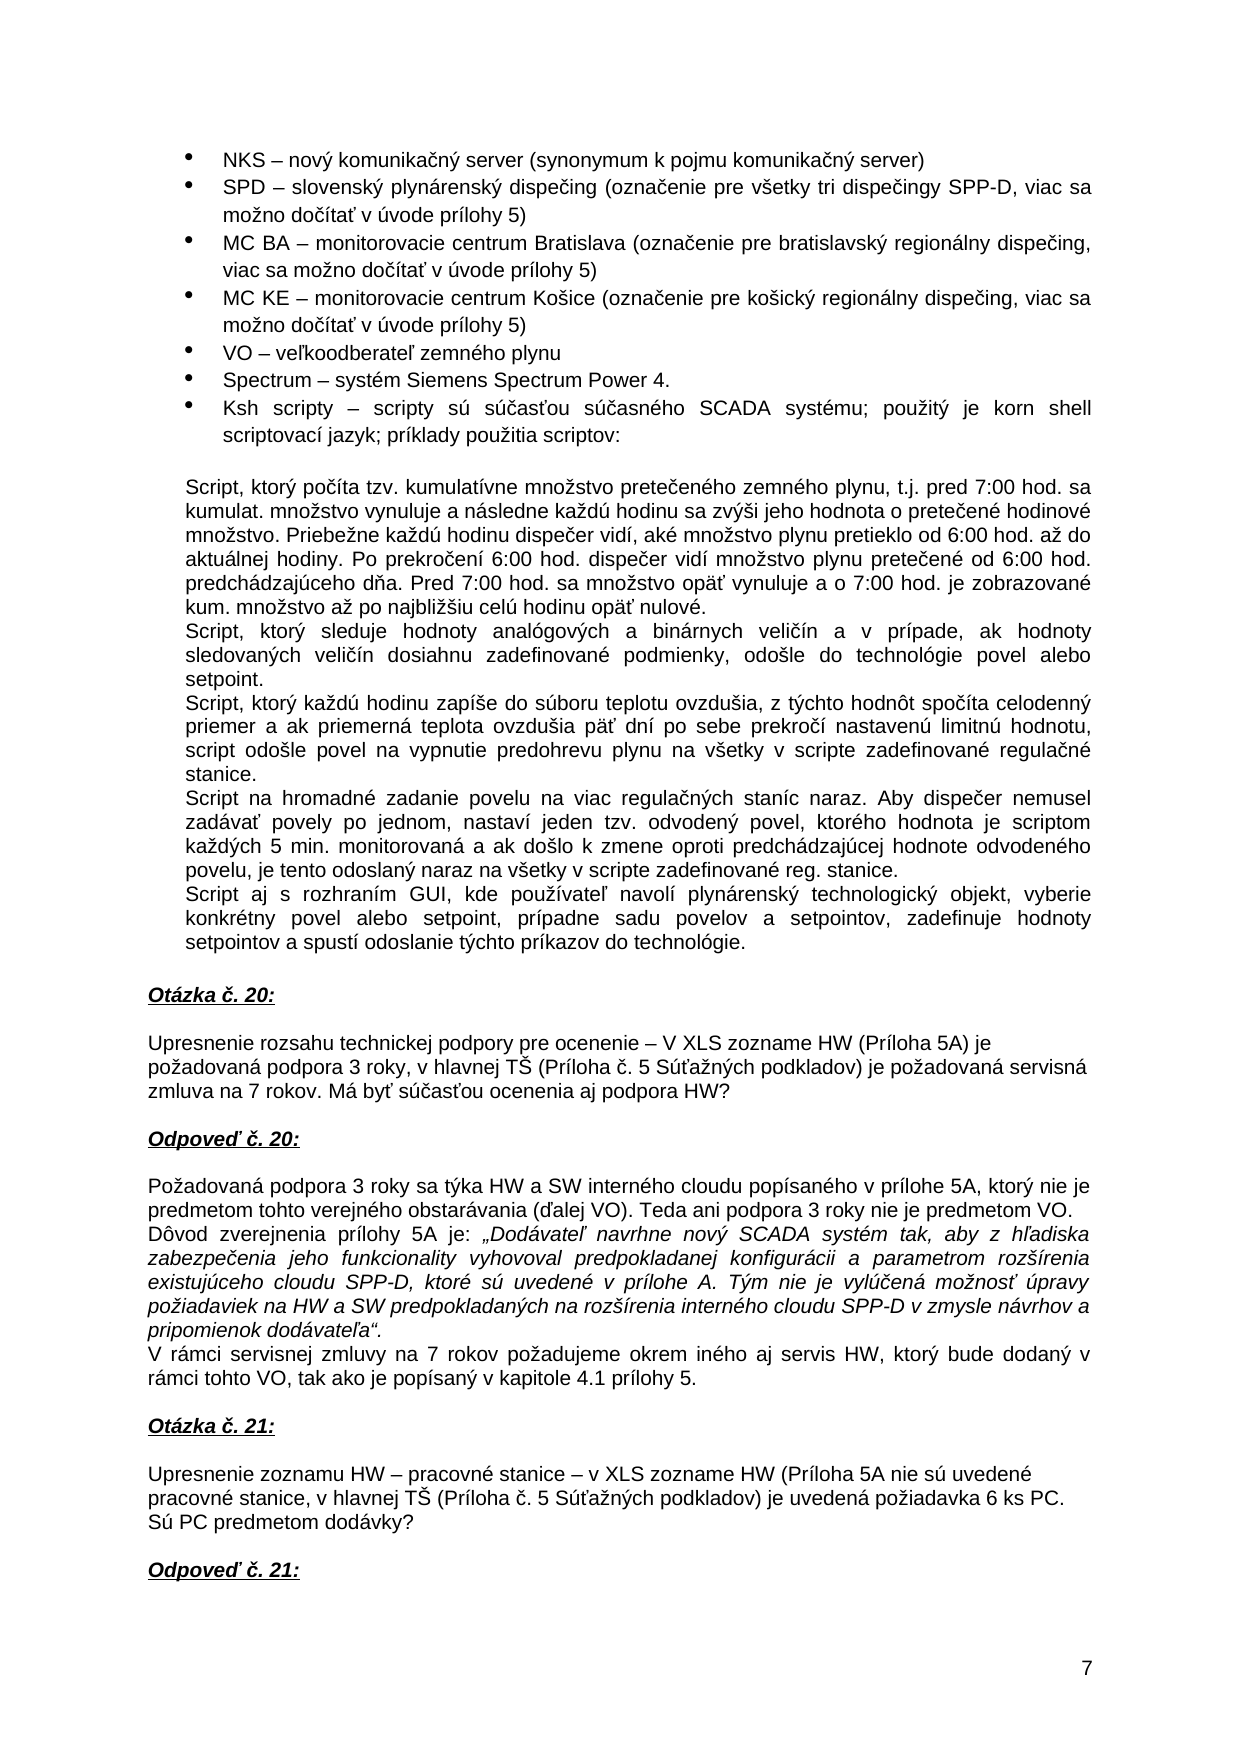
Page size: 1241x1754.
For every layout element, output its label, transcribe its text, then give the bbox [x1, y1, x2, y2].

text Script, ktorý počíta tzv. kumulatívne množstvo pretečeného zemného plynu, t.j. pred 7:00 hod. sa kumulat. množstvo vynuluje a následne každú hodinu sa zvýši jeho hodnota o pretečené hodinové množstvo. Priebežne každú hodinu dispečer vidí, aké množstvo plynu pretieklo od 6:00 hod. až do aktuálnej hodiny. Po prekročení 6:00 hod. dispečer vidí množstvo plynu pretečené od 6:00 hod. predchádzajúceho dňa. Pred 7:00 hod. sa množstvo opäť vynuluje a o 7:00 hod. je zobrazované kum. množstvo až po najbližšiu celú hodinu opäť nulové. [185, 475, 1093, 618]
text V rámci servisnej zmluvy na 7 rokov požadujeme okrem iného aj servis HW, ktorý bude dodaný v rámci tohto VO, tak ako je popísaný v kapitole 4.1 prílohy 5. [148, 1342, 1093, 1390]
text Odpoveď č. 20: [148, 1126, 1093, 1150]
list NKS – nový komunikačný server (synonymum k pojmu komunikačný server) [185, 148, 1093, 172]
text Script, ktorý každú hodinu zapíše do súboru teplotu ovzdušia, z týchto hodnôt spočíta celodenný priemer a ak priemerná teplota ovzdušia päť dní po sebe prekročí nastavenú limitnú hodnotu, script odošle povel na vypnutie predohrevu plynu na všetky v scripte zadefinované regulačné stanice. [185, 690, 1093, 786]
list Ksh scripty – scripty sú súčasťou súčasného SCADA systému; použitý je korn shell scriptovací jazyk; príklady použitia scriptov: [185, 396, 1093, 447]
text Odpoveď č. 21: [148, 1558, 1093, 1582]
list MC BA – monitorovacie centrum Bratislava (označenie pre bratislavský regionálny dispečing, viac sa možno dočítať v úvode prílohy 5) [185, 230, 1093, 282]
text Požadovaná podpora 3 roky sa týka HW a SW interného cloudu popísaného v prílohe 5A, ktorý nie je predmetom tohto verejného obstarávania (ďalej VO). Teda ani podpora 3 roky nie je predmetom VO. [148, 1174, 1093, 1222]
text Otázka č. 21: [148, 1414, 1093, 1438]
list Spectrum – systém Siemens Spectrum Power 4. [185, 368, 1093, 392]
list MC KE – monitorovacie centrum Košice (označenie pre košický regionálny dispečing, viac sa možno dočítať v úvode prílohy 5) [185, 285, 1093, 337]
text Otázka č. 20: [148, 983, 1093, 1007]
text Upresnenie rozsahu technickej podpory pre ocenenie – V XLS zozname HW (Príloha 5A) je požadovaná podpora 3 roky, v hlavnej TŠ (Príloha č. 5 Súťažných podkladov) je požadovaná servisná zmluva na 7 rokov. Má byť súčasťou ocenenia aj podpora HW? [148, 1031, 1093, 1102]
list SPD – slovenský plynárenský dispečing (označenie pre všetky tri dispečingy SPP-D, viac sa možno dočítať v úvode prílohy 5) [185, 175, 1093, 227]
text Upresnenie zoznamu HW – pracovné stanice – v XLS zozname HW (Príloha 5A nie sú uvedené pracovné stanice, v hlavnej TŠ (Príloha č. 5 Súťažných podkladov) je uvedená požiadavka 6 ks PC. Sú PC predmetom dodávky? [148, 1462, 1093, 1534]
text Script na hromadné zadanie povelu na viac regulačných staníc naraz. Aby dispečer nemusel zadávať povely po jednom, nastaví jeden tzv. odvodený povel, ktorého hodnota je scriptom každých 5 min. monitorovaná a ak došlo k zmene oproti predchádzajúcej hodnote odvodeného povelu, je tento odoslaný naraz na všetky v scripte zadefinované reg. stanice. [185, 786, 1093, 882]
text Script aj s rozhraním GUI, kde používateľ navolí plynárenský technologický objekt, vyberie konkrétny povel alebo setpoint, prípadne sadu povelov a setpointov, zadefinuje hodnoty setpointov a spustí odoslanie týchto príkazov do technológie. [185, 882, 1093, 954]
text Dôvod zverejnenia prílohy 5A je: „Dodávateľ navrhne nový SCADA systém tak, aby z hľadiska zabezpečenia jeho funkcionality vyhovoval predpokladanej konfigurácii a parametrom rozšírenia existujúceho cloudu SPP-D, ktoré sú uvedené v prílohe A. Tým nie je vylúčená možnosť úpravy požiadaviek na HW a SW predpokladaných na rozšírenia interného cloudu SPP-D v zmysle návrhov a pripomienok dodávateľa“. [148, 1222, 1093, 1342]
list VO – veľkoodberateľ zemného plynu [185, 341, 1093, 364]
text Script, ktorý sleduje hodnoty analógových a binárnych veličín a v prípade, ak hodnoty sledovaných veličín dosiahnu zadefinované podmienky, odošle do technológie povel alebo setpoint. [185, 618, 1093, 690]
